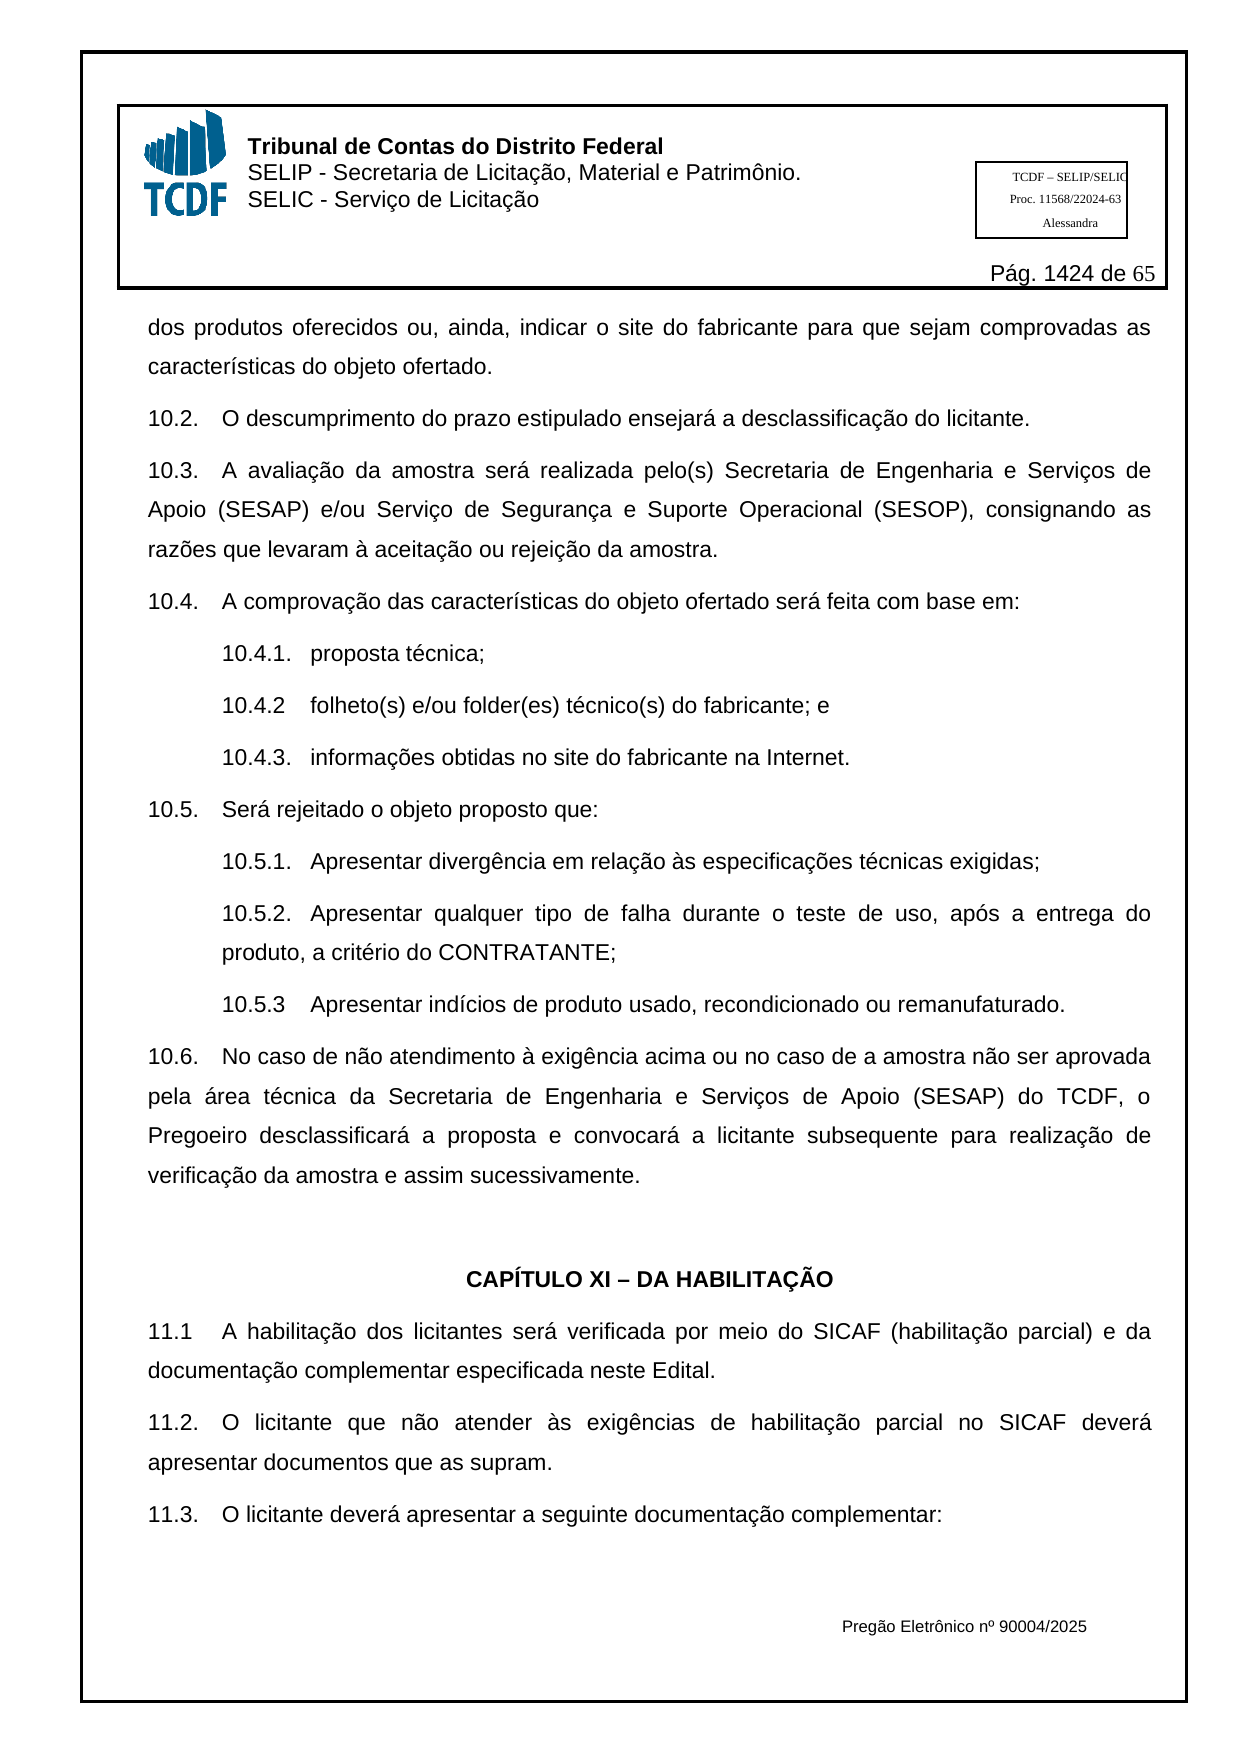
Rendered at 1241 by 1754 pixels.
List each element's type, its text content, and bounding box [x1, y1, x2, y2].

text 10.5. Será rejeitado o objeto proposto que: [148, 796, 1152, 822]
text 10.6. No caso de não atendimento à exigência acima ou no caso de a amostra não ser aprovada pela área técnica da Secretaria de Engenharia e Serviços de Apoio (SESAP) do TCDF, o Pregoeiro desclassificará a proposta e convocará a licitante subsequente para realização de verificação da amostra e assim sucessivamente. [148, 1043, 1152, 1188]
text 10.4.1. proposta técnica; [222, 640, 1152, 666]
text 11.2. O licitante que não atender às exigências de habilitação parcial no SICAF deverá apresentar documentos que as supram. [148, 1409, 1152, 1475]
text CAPÍTULO XI – DA HABILITAÇÃO [148, 1266, 1152, 1292]
picture [129, 107, 241, 218]
text 10.5.2. Apresentar qualquer tipo de falha durante o teste de uso, após a entrega do produto, a critério do CONTRATANTE; [222, 900, 1152, 966]
text 11.3. O licitante deverá apresentar a seguinte documentação complementar: [148, 1501, 1152, 1527]
text 10.4. A comprovação das características do objeto ofertado será feita com base em: [148, 588, 1152, 614]
text 10.4.3. informações obtidas no site do fabricante na Internet. [222, 744, 1152, 770]
text 10.3. A avaliação da amostra será realizada pelo(s) Secretaria de Engenharia e Serviços de Apoio (SESAP) e/ou Serviço de Segurança e Suporte Operacional (SESOP), consignando as razões que levaram à aceitação ou rejeição da amostra. [148, 457, 1152, 562]
text 11.1 A habilitação dos licitantes será verificada por meio do SICAF (habilitação parcial) e da documentação complementar especificada neste Edital. [148, 1318, 1152, 1383]
text 10.5.3 Apresentar indícios de produto usado, recondicionado ou remanufaturado. [222, 991, 1152, 1018]
text 10.2. O descumprimento do prazo estipulado ensejará a desclassificação do licitante. [148, 405, 1152, 431]
text 10.5.1. Apresentar divergência em relação às especificações técnicas exigidas; [222, 848, 1152, 874]
text 10.4.2 folheto(s) e/ou folder(es) técnico(s) do fabricante; e [222, 692, 1152, 718]
